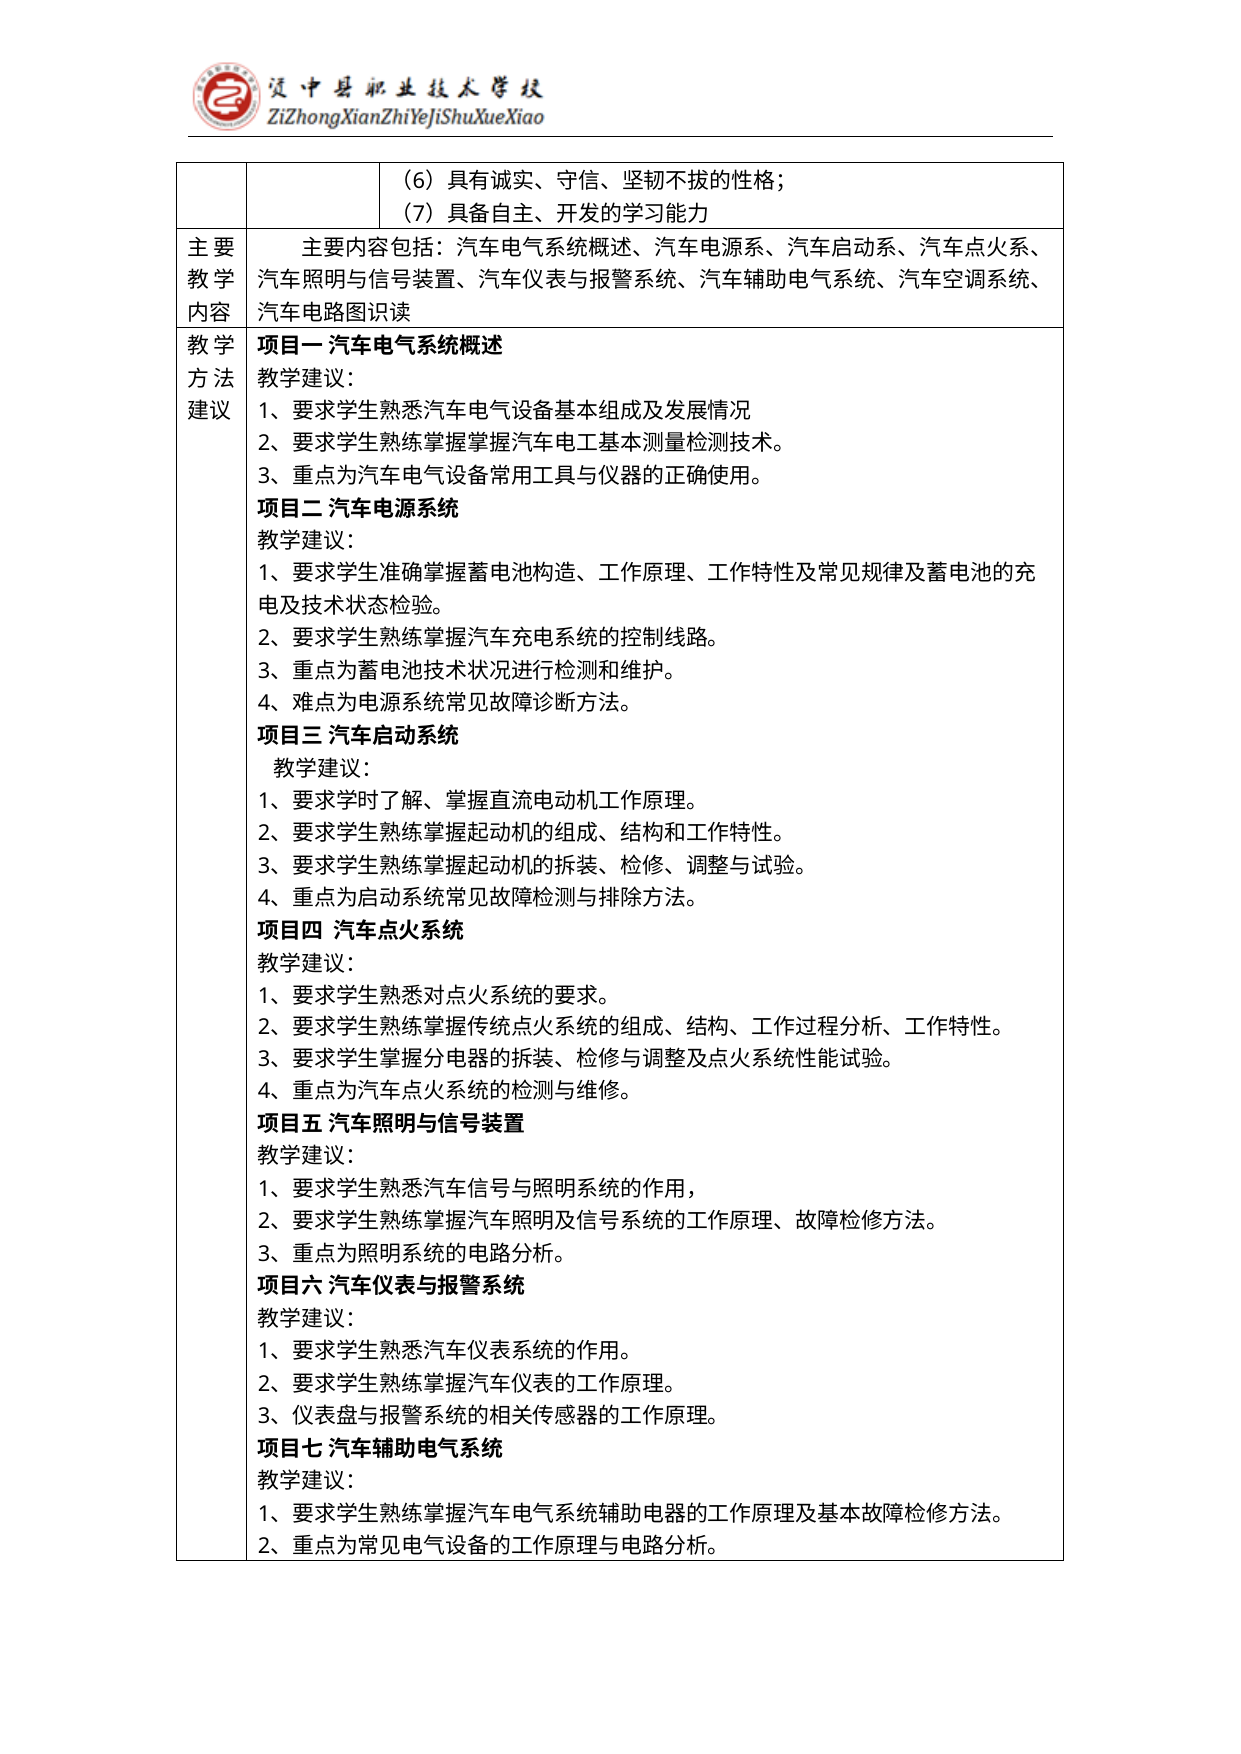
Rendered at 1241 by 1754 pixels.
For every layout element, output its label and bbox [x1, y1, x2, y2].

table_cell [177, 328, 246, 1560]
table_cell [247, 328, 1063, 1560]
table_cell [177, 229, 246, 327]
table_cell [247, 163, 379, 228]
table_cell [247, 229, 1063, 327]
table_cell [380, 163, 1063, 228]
picture [187, 59, 550, 134]
